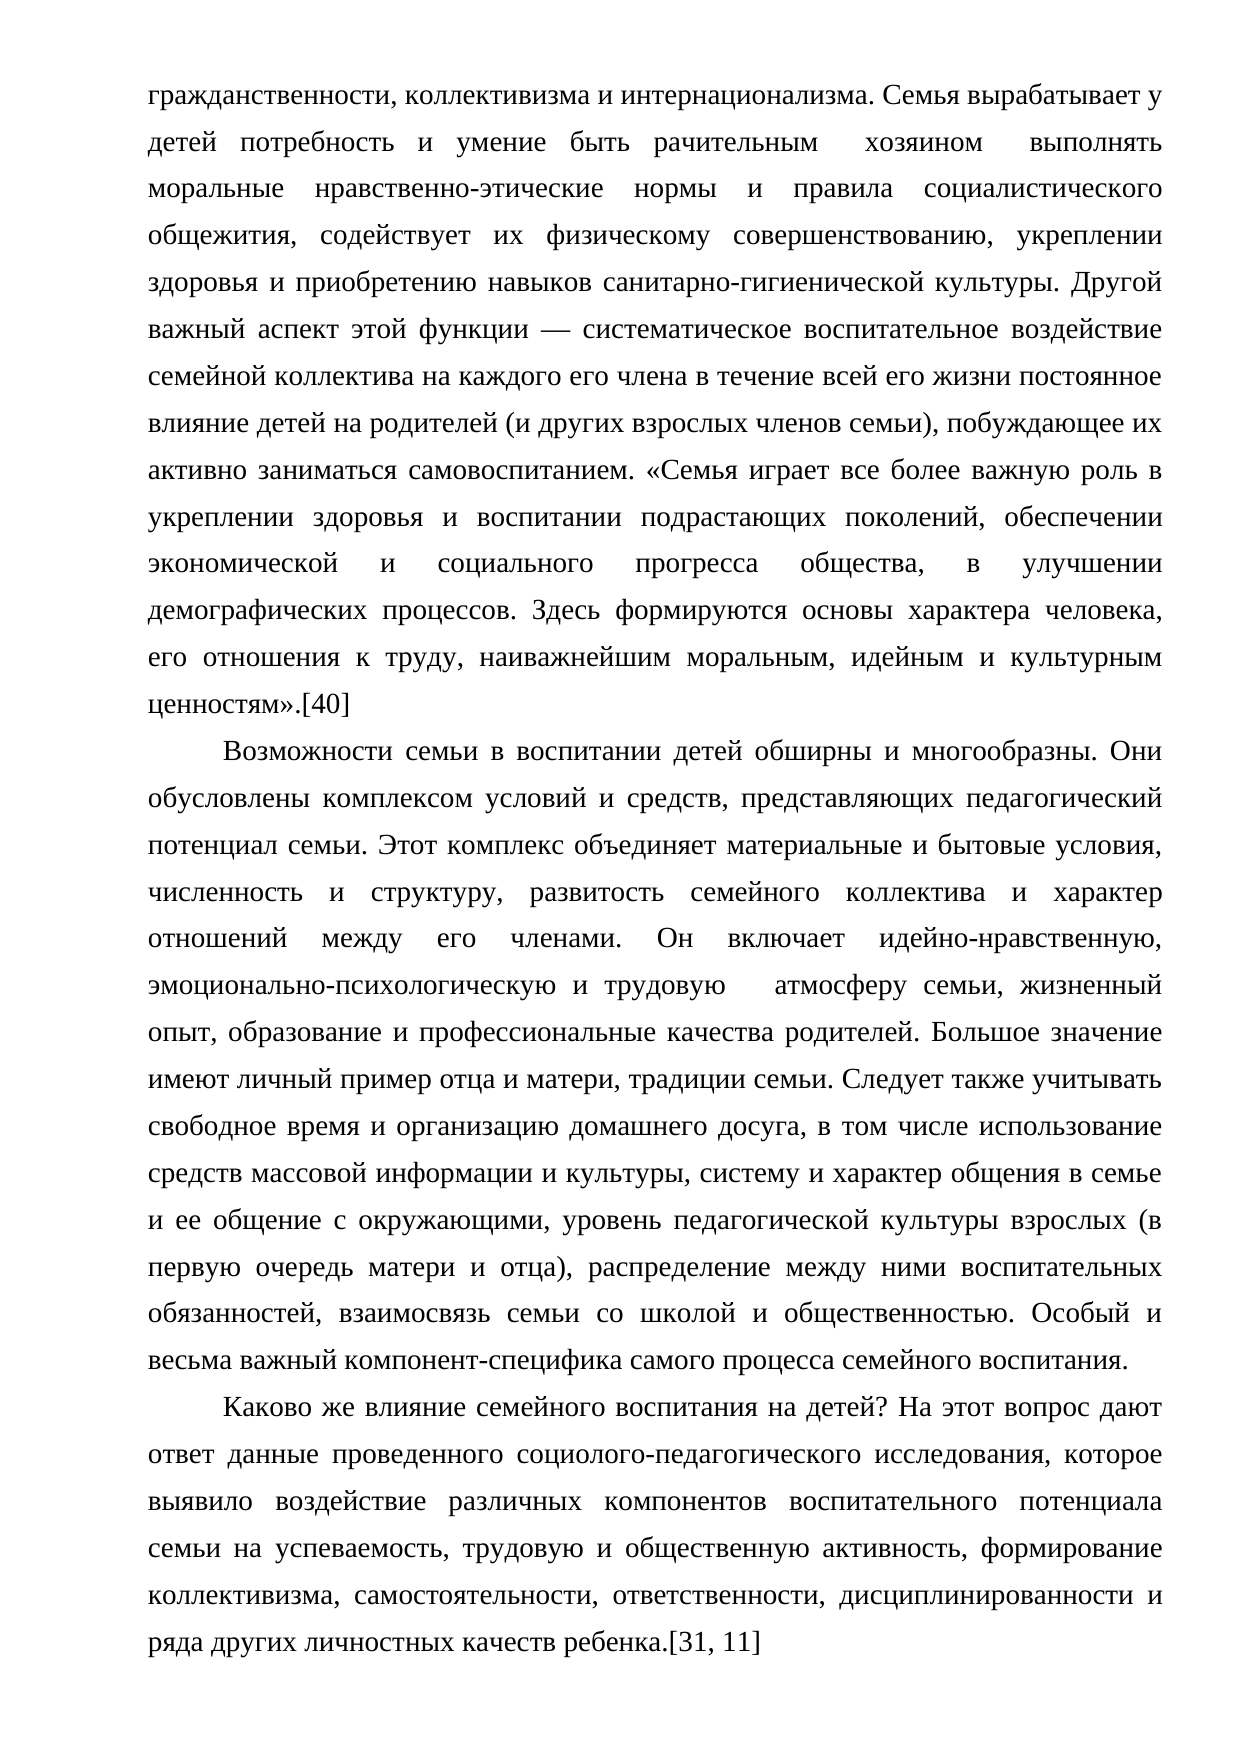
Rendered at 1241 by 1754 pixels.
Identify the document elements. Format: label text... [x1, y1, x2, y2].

text Возможности семьи в воспитании детей обширны и многообразны. Они обусловлены комплексом условий и средств, представляющих педагогический потенциал семьи. Этот комплекс объединяет материальные и бытовые условия, численность и структуру, развитость семейного коллектива и характер отношений между его членами. Он включает идейно-нравственную, эмоционально-психологическую и трудовую атмосферу семьи, жизненный опыт, образование и профессиональные качества родителей. Большое значение имеют личный пример отца и матери, традиции семьи. Следует также учитывать свободное время и организацию домашнего досуга, в том числе использование средств массовой информации и культуры, систему и характер общения в семье и ее общение с окружающими, уровень педагогической культуры взрослых (в первую очередь матери и отца), распределение между ними воспитательных обязанностей, взаимосвязь семьи со школой и общественностью. Особый и весьма важный компонент-специфика самого процесса семейного воспитания. [148, 733, 1163, 1376]
text Каково же влияние семейного воспитания на детей? На этот вопрос дают ответ данные проведенного социолого-педагогического исследования, которое выявило воздействие различных компонентов воспитательного потенциала семьи на успеваемость, трудовую и общественную активность, формирование коллективизма, самостоятельности, ответственности, дисциплинированности и ряда других личностных качеств ребенка.[31, 11] [148, 1389, 1163, 1657]
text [148, 77, 1163, 720]
